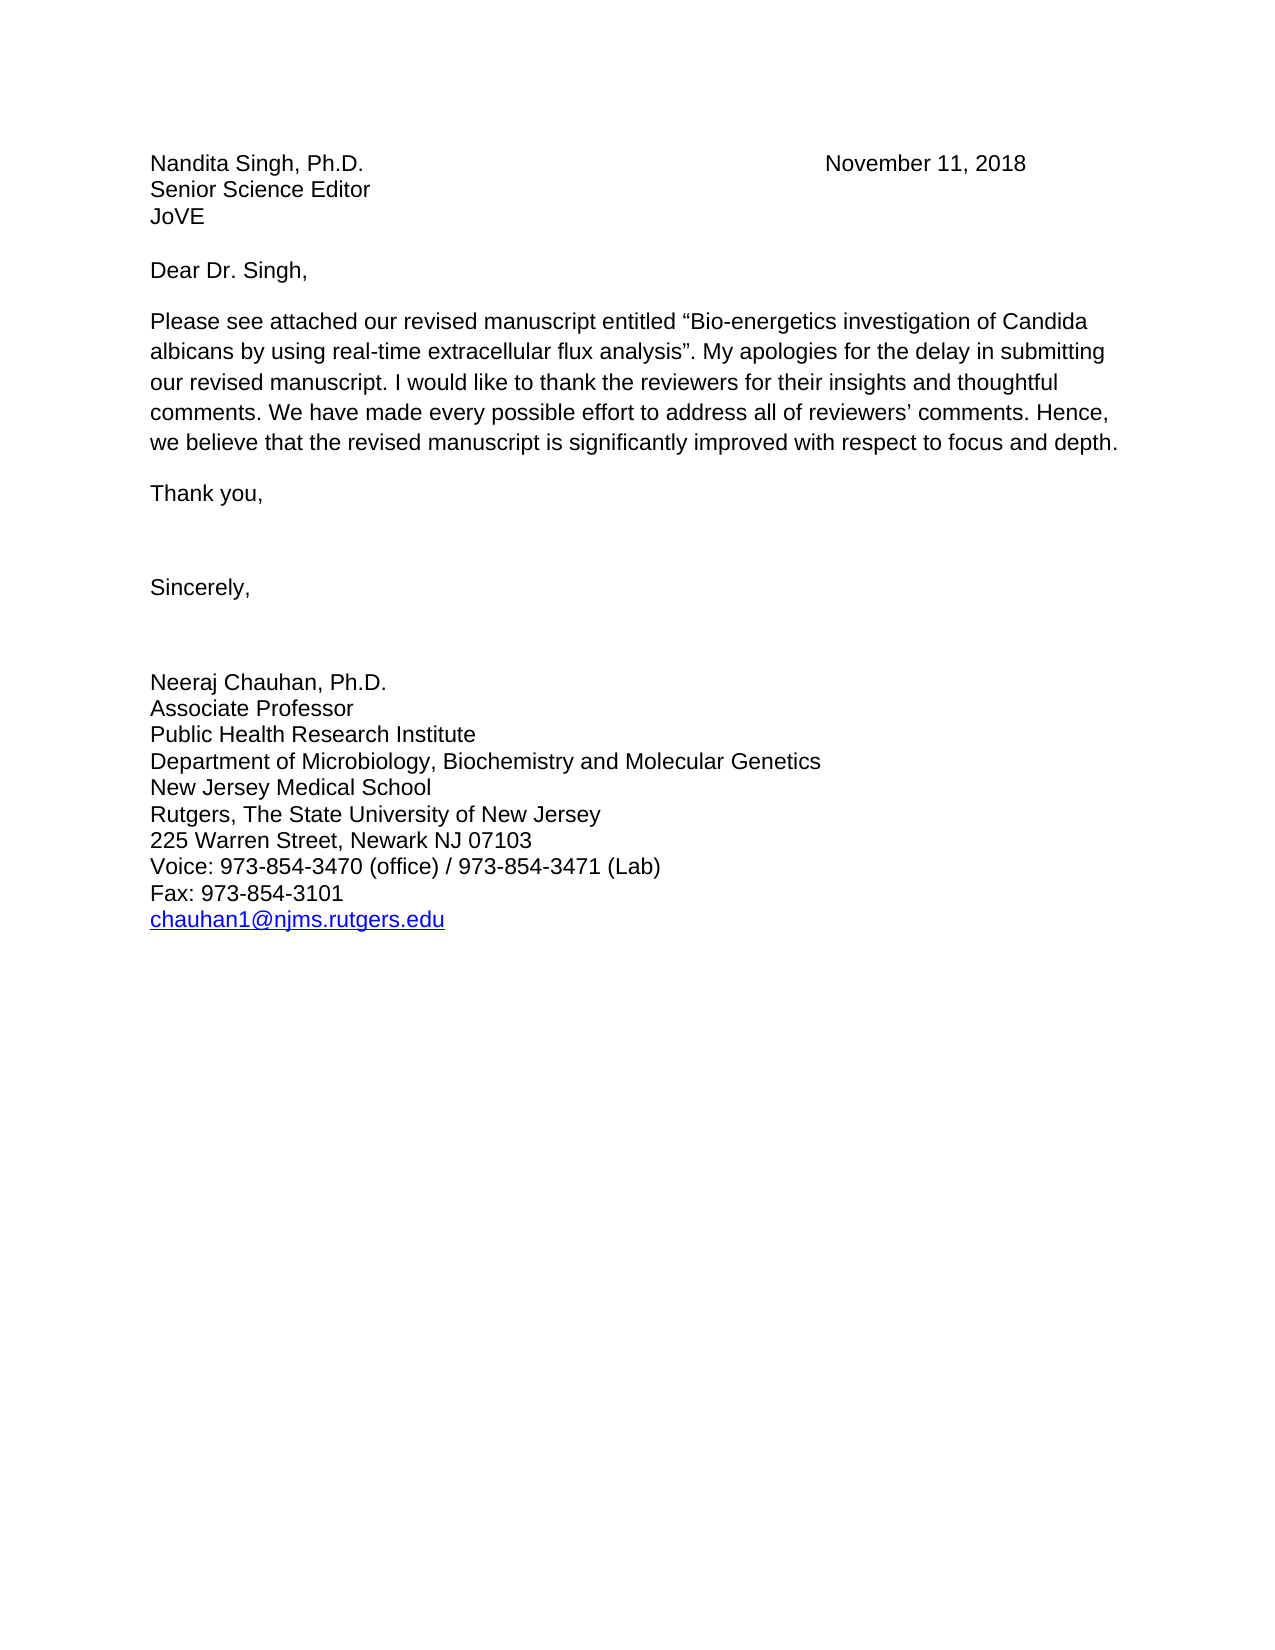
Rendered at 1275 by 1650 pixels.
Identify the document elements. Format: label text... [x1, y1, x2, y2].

text Fax: 973-854-3101 [150, 879, 1125, 906]
text JoVE [150, 203, 1125, 257]
text Public Health Research Institute [150, 721, 1125, 748]
text Department of Microbiology, Biochemistry and Molecular Genetics [150, 748, 1125, 774]
text Neeraj Chauhan, Ph.D. [150, 669, 1125, 695]
text Dear Dr. Singh, [150, 257, 1125, 283]
text Voice: 973-854-3470 (office) / 973-854-3471 (Lab) [150, 853, 1125, 879]
text 225 Warren Street, Newark NJ 07103 [150, 827, 1125, 853]
text Nandita Singh, Ph.D. November 11, 2018 Senior Science Editor [150, 150, 1125, 203]
text Rutgers, The State University of New Jersey [150, 801, 1125, 827]
text Thank you, [150, 480, 1125, 506]
text chauhan1@njms.rutgers.edu [150, 906, 1125, 932]
text New Jersey Medical School [150, 774, 1125, 801]
text Associate Professor [150, 695, 1125, 721]
text Please see attached our revised manuscript entitled “Bio-energetics investigation of Candida albicans by using real-time extracellular flux analysis”. My apologies for the delay in submitting our revised manuscript. I would like to thank the reviewers for their insights and thoughtful comments. We have made every possible effort to address all of reviewers’ comments. Hence, we believe that the revised manuscript is significantly improved with respect to focus and depth. [150, 308, 1125, 455]
text Sincerely, [150, 574, 1125, 601]
